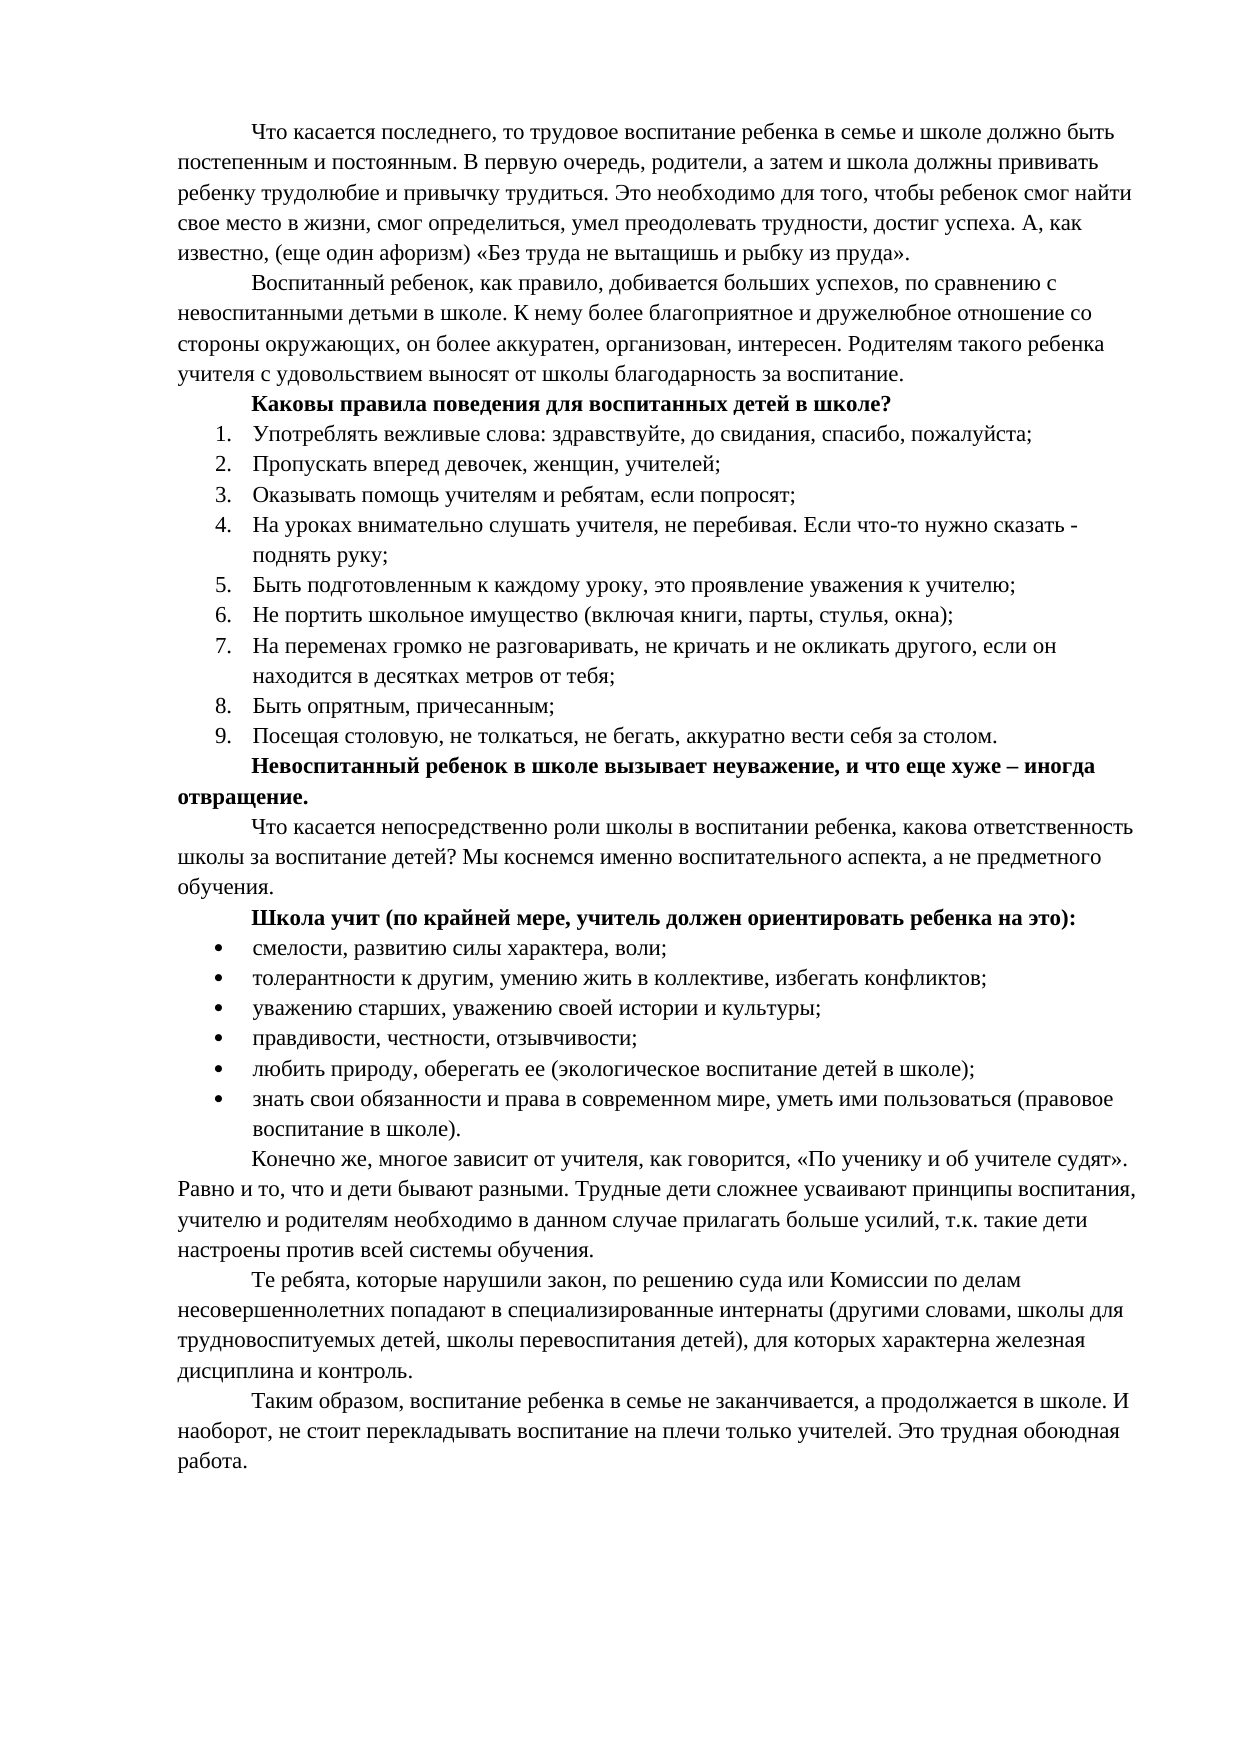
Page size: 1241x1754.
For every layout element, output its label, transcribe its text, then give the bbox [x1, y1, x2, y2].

text Таким образом, воспитание ребенка в семье не заканчивается, а продолжается в школе. И наоборот, не стоит перекладывать воспитание на плечи только учителей. Это трудная обоюдная работа. [177, 1387, 1152, 1474]
text Что касается последнего, то трудовое воспитание ребенка в семье и школе должно быть постепенным и постоянным. В первую очередь, родители, а затем и школа должны прививать ребенку трудолюбие и привычку трудиться. Это необходимо для того, чтобы ребенок смог найти свое место в жизни, смог определиться, умел преодолевать трудности, достиг успеха. А, как известно, (еще один афоризм) «Без труда не вытащишь и рыбку из пруда». [177, 118, 1152, 265]
text Воспитанный ребенок, как правило, добивается больших успехов, по сравнению с невоспитанными детьми в школе. К нему более благоприятное и дружелюбное отношение со стороны окружающих, он более аккуратен, организован, интересен. Родителям такого ребенка учителя с удовольствием выносят от школы благодарность за воспитание. [177, 269, 1152, 386]
list Не портить школьное имущество (включая книги, парты, стулья, окна); [215, 601, 1152, 628]
list Посещая столовую, не толкаться, не бегать, аккуратно вести себя за столом. [215, 722, 1152, 749]
text Что касается непосредственно роли школы в воспитании ребенка, какова ответственность школы за воспитание детей? Мы коснемся именно воспитательного аспекта, а не предметного обучения. [177, 813, 1152, 900]
text Те ребята, которые нарушили закон, по решению суда или Комиссии по делам несовершеннолетних попадают в специализированные интернаты (другими словами, школы для трудновоспитуемых детей, школы перевоспитания детей), для которых характерна железная дисциплина и контроль. [177, 1266, 1152, 1383]
list Употреблять вежливые слова: здравствуйте, до свидания, спасибо, пожалуйста; [215, 420, 1152, 447]
list На переменах громко не разговаривать, не кричать и не окликать другого, если он находится в десятках метров от тебя; [215, 632, 1152, 688]
text Конечно же, многое зависит от учителя, как говорится, «По ученику и об учителе судят». Равно и то, что и дети бывают разными. Трудные дети сложнее усваивают принципы воспитания, учителю и родителям необходимо в данном случае прилагать больше усилий, т.к. такие дети настроены против всей системы обучения. [177, 1145, 1152, 1262]
text Невоспитанный ребенок в школе вызывает неуважение, и что еще хуже – иногда отвращение. [177, 752, 1152, 809]
text Каковы правила поведения для воспитанных детей в школе? [177, 390, 1152, 416]
list любить природу, оберегать ее (экологическое воспитание детей в школе); [215, 1054, 1152, 1081]
list Быть опрятным, причесанным; [215, 692, 1152, 718]
list уважению старших, уважению своей истории и культуры; [215, 994, 1152, 1021]
text Школа учит (по крайней мере, учитель должен ориентировать ребенка на это): [177, 903, 1152, 930]
list На уроках внимательно слушать учителя, не перебивая. Если что-то нужно сказать - поднять руку; [215, 511, 1152, 567]
list смелости, развитию силы характера, воли; [215, 934, 1152, 960]
list Быть подготовленным к каждому уроку, это проявление уважения к учителю; [215, 571, 1152, 598]
list Пропускать вперед девочек, женщин, учителей; [215, 450, 1152, 477]
list правдивости, честности, отзывчивости; [215, 1024, 1152, 1051]
list знать свои обязанности и права в современном мире, уметь ими пользоваться (правовое воспитание в школе). [215, 1085, 1152, 1141]
list Оказывать помощь учителям и ребятам, если попросят; [215, 481, 1152, 507]
list толерантности к другим, умению жить в коллективе, избегать конфликтов; [215, 964, 1152, 990]
